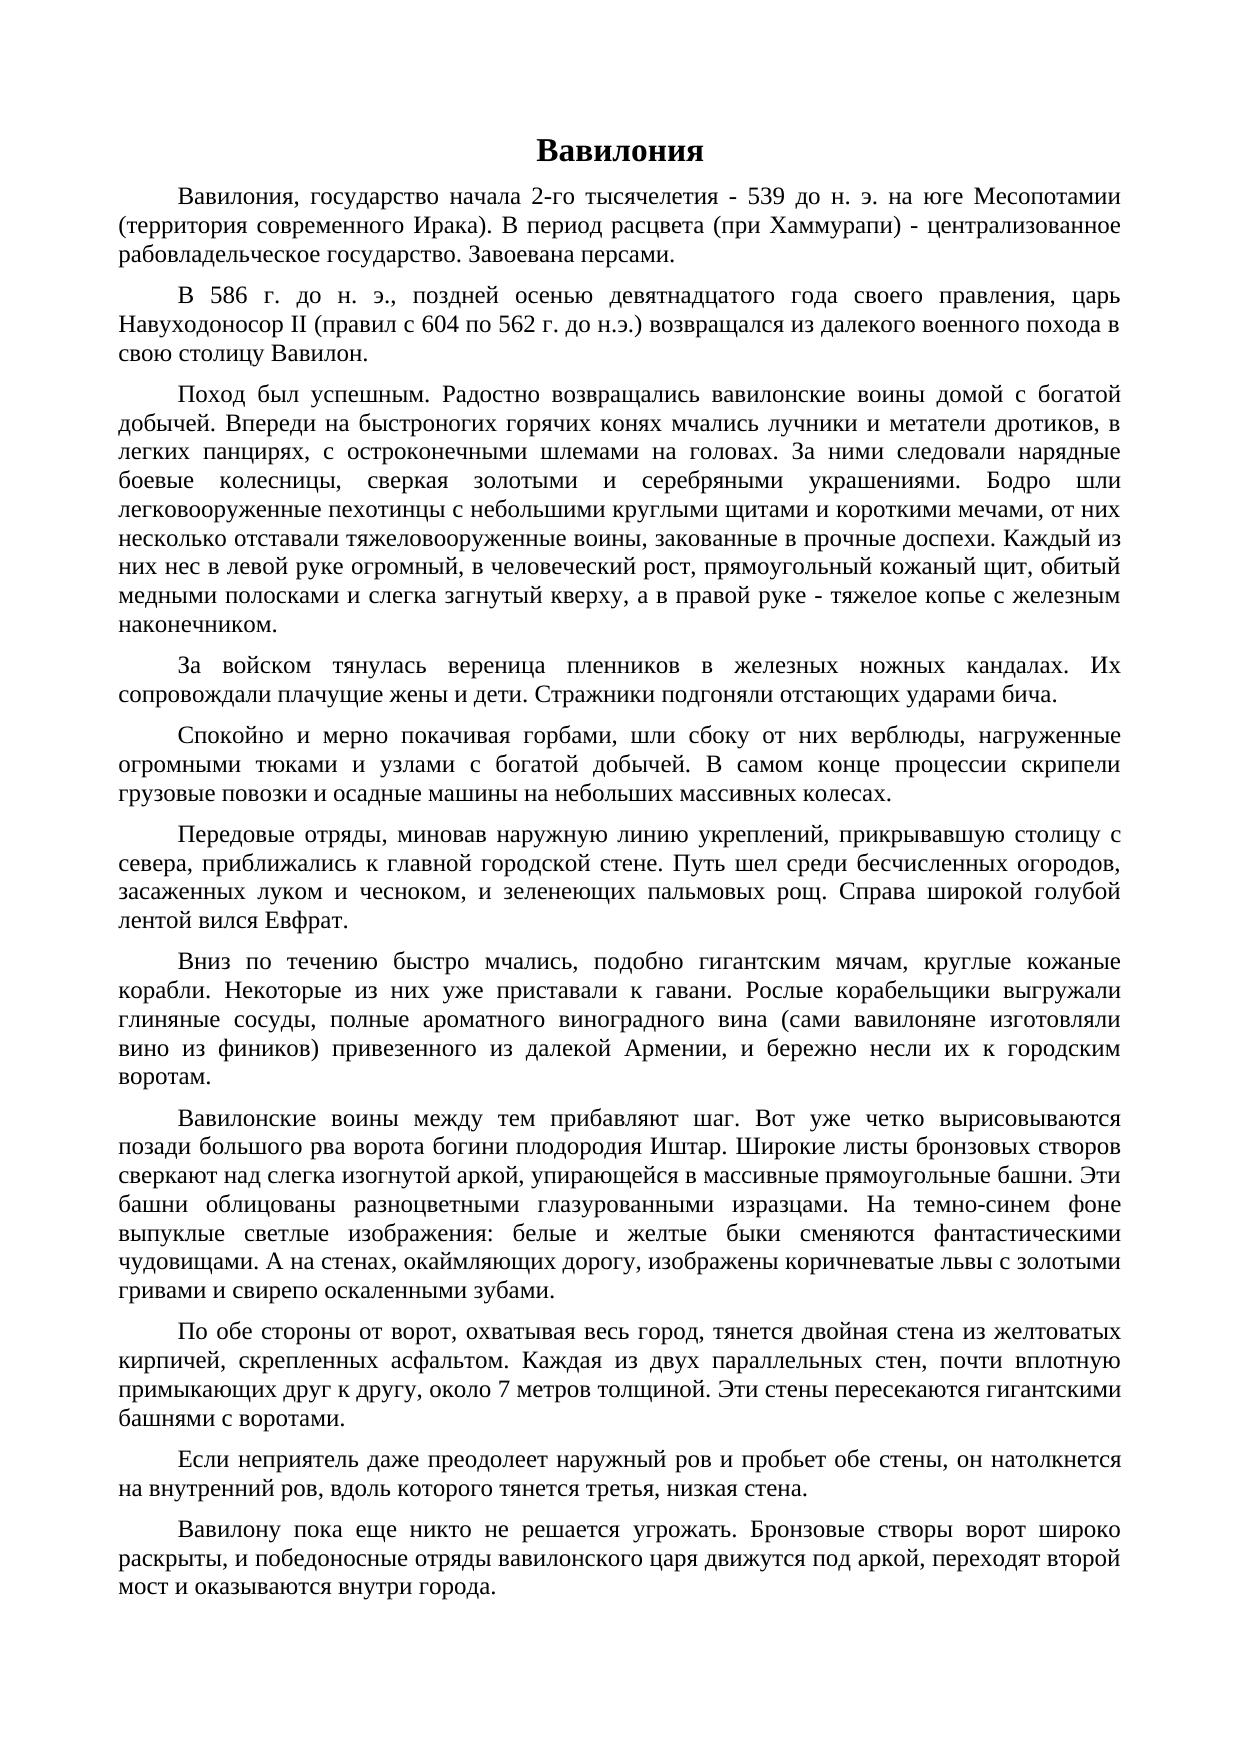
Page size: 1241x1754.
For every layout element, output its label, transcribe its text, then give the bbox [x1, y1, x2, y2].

text Спокойно и мерно покачивая горбами, шли сбоку от них верблюды, нагруженные огромными тюками и узлами с богатой добычей. В самом конце процессии скрипели грузовые повозки и осадные машины на небольших массивных колесах. [118, 720, 1122, 806]
text За войском тянулась вереница пленников в железных ножных кандалах. Их сопровождали плачущие жены и дети. Стражники подгоняли отстающих ударами бича. [118, 650, 1122, 708]
text Вавилонские воины между тем прибавляют шаг. Вот уже четко вырисовываются позади большого рва ворота богини плодородия Иштар. Широкие листы бронзовых створов сверкают над слегка изогнутой аркой, упирающейся в массивные прямоугольные башни. Эти башни облицованы разноцветными глазурованными изразцами. На темно-синем фоне выпуклые светлые изображения: белые и желтые быки сменяются фантастическими чудовищами. А на стенах, окаймляющих дорогу, изображены коричневатые львы с золотыми гривами и свирепо оскаленными зубами. [118, 1103, 1122, 1304]
text Поход был успешным. Радостно возвращались вавилонские воины домой с богатой добычей. Впереди на быстроногих горячих конях мчались лучники и метатели дротиков, в легких панцирях, с остроконечными шлемами на головах. За ними следовали нарядные боевые колесницы, сверкая золотыми и серебряными украшениями. Бодро шли легковооруженные пехотинцы с небольшими круглыми щитами и короткими мечами, от них несколько отставали тяжеловооруженные воины, закованные в прочные доспехи. Каждый из них нес в левой руке огромный, в человеческий рост, прямоугольный кожаный щит, обитый медными полосками и слегка загнутый кверху, а в правой руке - тяжелое копье с железным наконечником. [118, 379, 1122, 638]
text Если неприятель даже преодолеет наружный ров и пробьет обе стены, он натолкнется на внутренний ров, вдоль которого тянется третья, низкая стена. [118, 1444, 1122, 1501]
text Вавилону пока еще никто не решается угрожать. Бронзовые створы ворот широко раскрыты, и победоносные отряды вавилонского царя движутся под аркой, переходят второй мост и оказываются внутри города. [118, 1514, 1122, 1600]
text Вавилония, государство начала 2-го тысячелетия - 539 до н. э. на юге Месопотамии (территория современного Ирака). В период расцвета (при Хаммурапи) - централизованное рабовладельческое государство. Завоевана персами. [118, 181, 1122, 268]
text В 586 г. до н. э., поздней осенью девятнадцатого года своего правления, царь Навуходоносор II (правил с 604 по 562 г. до н.э.) возвращался из далекого военного похода в свою столицу Вавилон. [118, 280, 1122, 366]
text Вниз по течению быстро мчались, подобно гигантским мячам, круглые кожаные корабли. Некоторые из них уже приставали к гавани. Рослые корабельщики выгружали глиняные сосуды, полные ароматного виноградного вина (сами вавилоняне изготовляли вино из фиников) привезенного из далекой Армении, и бережно несли их к городским воротам. [118, 946, 1122, 1090]
text Передовые отряды, миновав наружную линию укреплений, прикрывавшую столицу с севера, приближались к главной городской стене. Путь шел среди бесчисленных огородов, засаженных луком и чесноком, и зеленеющих пальмовых рощ. Справа широкой голубой лентой вился Евфрат. [118, 819, 1122, 934]
text По обе стороны от ворот, охватывая весь город, тянется двойная стена из желтоватых кирпичей, скрепленных асфальтом. Каждая из двух параллельных стен, почти вплотную примыкающих друг к другу, около 7 метров толщиной. Эти стены пересекаются гигантскими башнями с воротами. [118, 1316, 1122, 1431]
text Вавилония [118, 131, 1122, 169]
